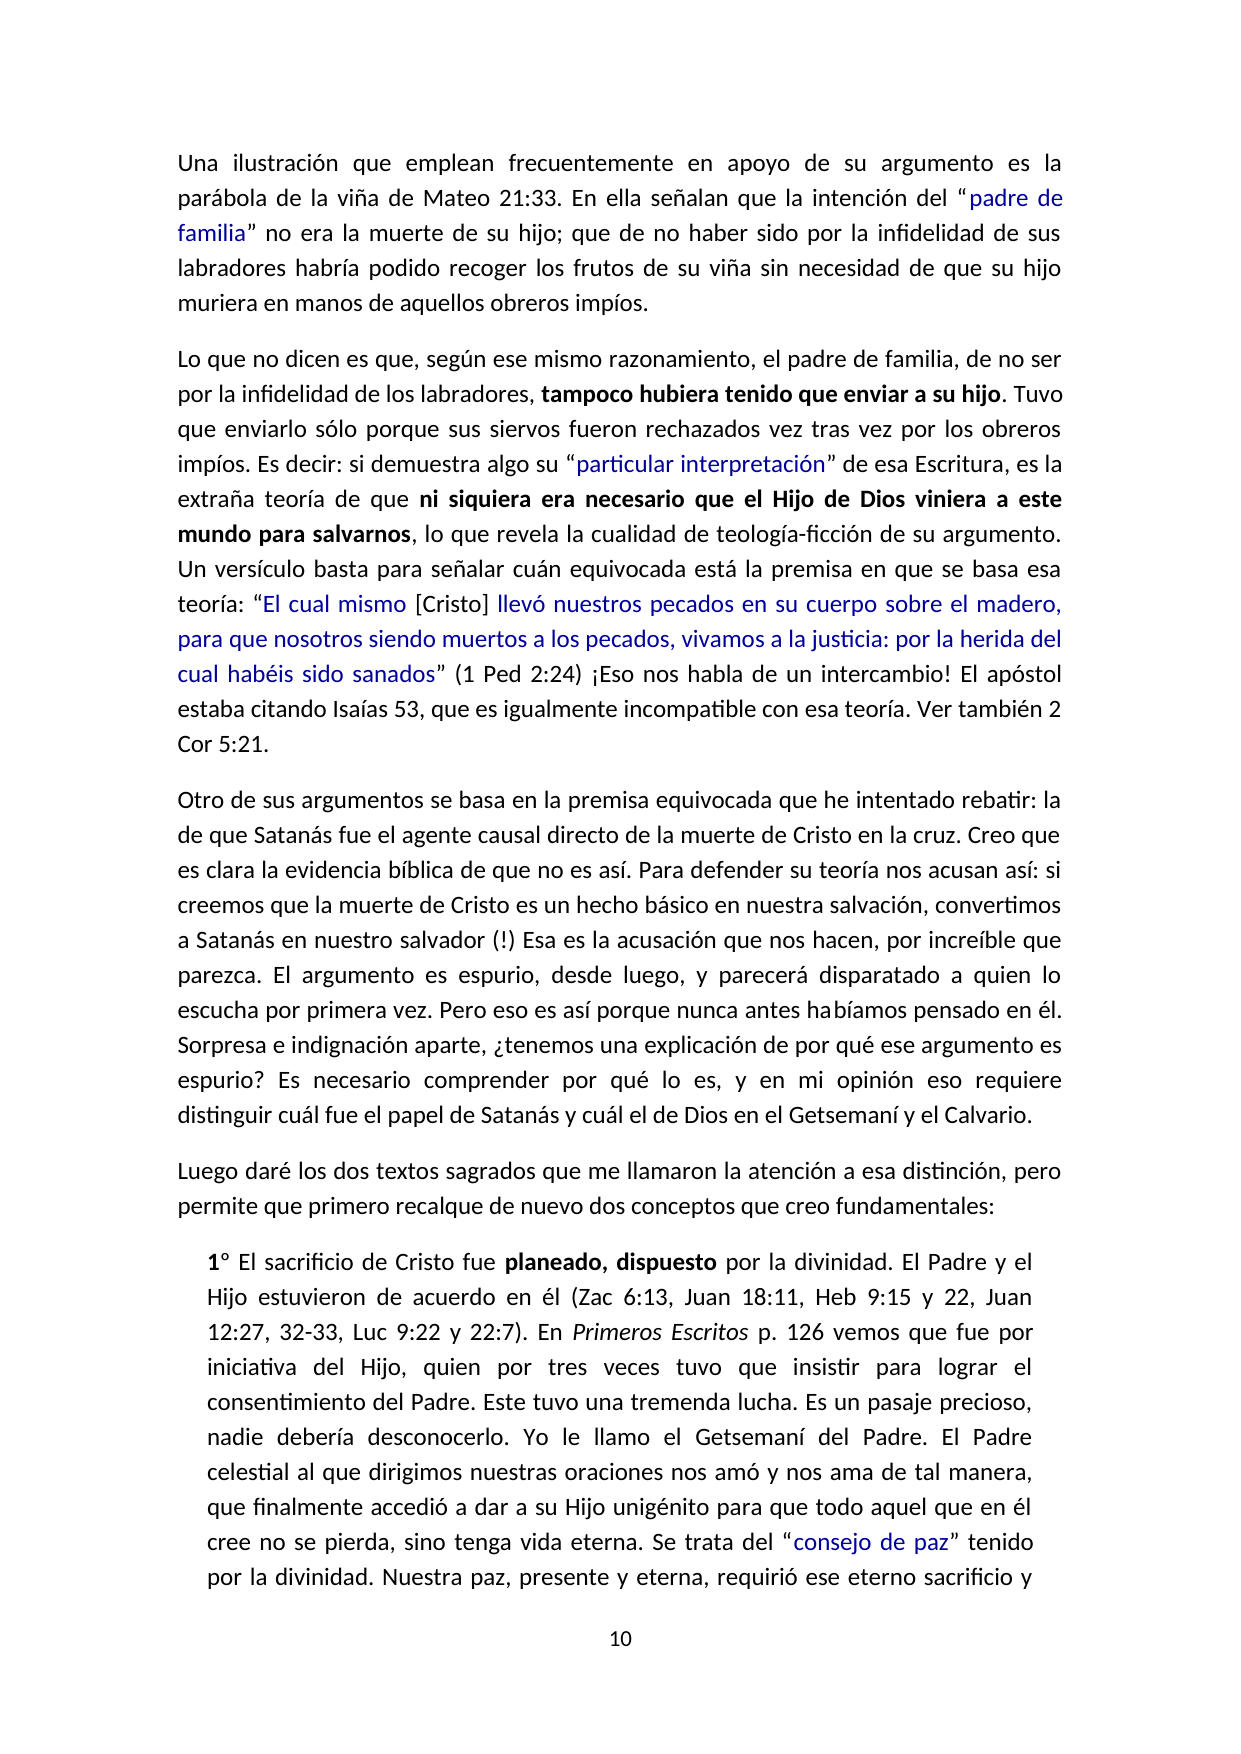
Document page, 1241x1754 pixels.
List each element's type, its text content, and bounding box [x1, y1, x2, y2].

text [207, 1246, 1034, 1591]
text Luego daré los dos textos sagrados que me llamaron la atención a esa distinción, pero permite que primero recalque de nuevo dos conceptos que creo fundamentales: [177, 1155, 1063, 1221]
text Otro de sus argumentos se basa en la premisa equivocada que he intentado rebatir: la de que Satanás fue el agente causal directo de la muerte de Cristo en la cruz. Creo que es clara la evidencia bíblica de que no es así. Para defender su teoría nos acusan así: si creemos que la muerte de Cristo es un hecho básico en nuestra salvación, convertimos a Satanás en nuestro salvador (!) Esa es la acusación que nos hacen, por increíble que parezca. El argumento es espurio, desde luego, y parecerá disparatado a quien lo escucha por primera vez. Pero eso es así porque nunca antes habíamos pensado en él. Sorpresa e indignación aparte, ¿tenemos una explicación de por qué ese argumento es espurio? Es necesario comprender por qué lo es, y en mi opinión eso requiere distinguir cuál fue el papel de Satanás y cuál el de Dios en el Getsemaní y el Calvario. [177, 784, 1063, 1130]
text Una ilustración que emplean frecuentemente en apoyo de su argumento es la parábola de la viña de Mateo 21:33. En ella señalan que la intención del “padre de familia” no era la muerte de su hijo; que de no haber sido por la infidelidad de sus labradores habría podido recoger los frutos de su viña sin necesidad de que su hijo muriera en manos de aquellos obreros impíos. [177, 148, 1063, 318]
text Lo que no dicen es que, según ese mismo razonamiento, el padre de familia, de no ser por la infidelidad de los labradores, tampoco hubiera tenido que enviar a su hijo. Tuvo que enviarlo sólo porque sus siervos fueron rechazados vez tras vez por los obreros impíos. Es decir: si demuestra algo su “particular interpretación” de esa Escritura, es la extraña teoría de que ni siquiera era necesario que el Hijo de Dios viniera a este mundo para salvarnos, lo que revela la cualidad de teología-ficción de su argumento. Un versículo basta para señalar cuán equivocada está la premisa en que se basa esa teoría: “El cual mismo [Cristo] llevó nuestros pecados en su cuerpo sobre el madero, para que nosotros siendo muertos a los pecados, vivamos a la justicia: por la herida del cual habéis sido sanados” (1 Ped 2:24) ¡Eso nos habla de un intercambio! El apóstol estaba citando Isaías 53, que es igualmente incompatible con esa teoría. Ver también 2 Cor 5:21. [177, 343, 1063, 759]
